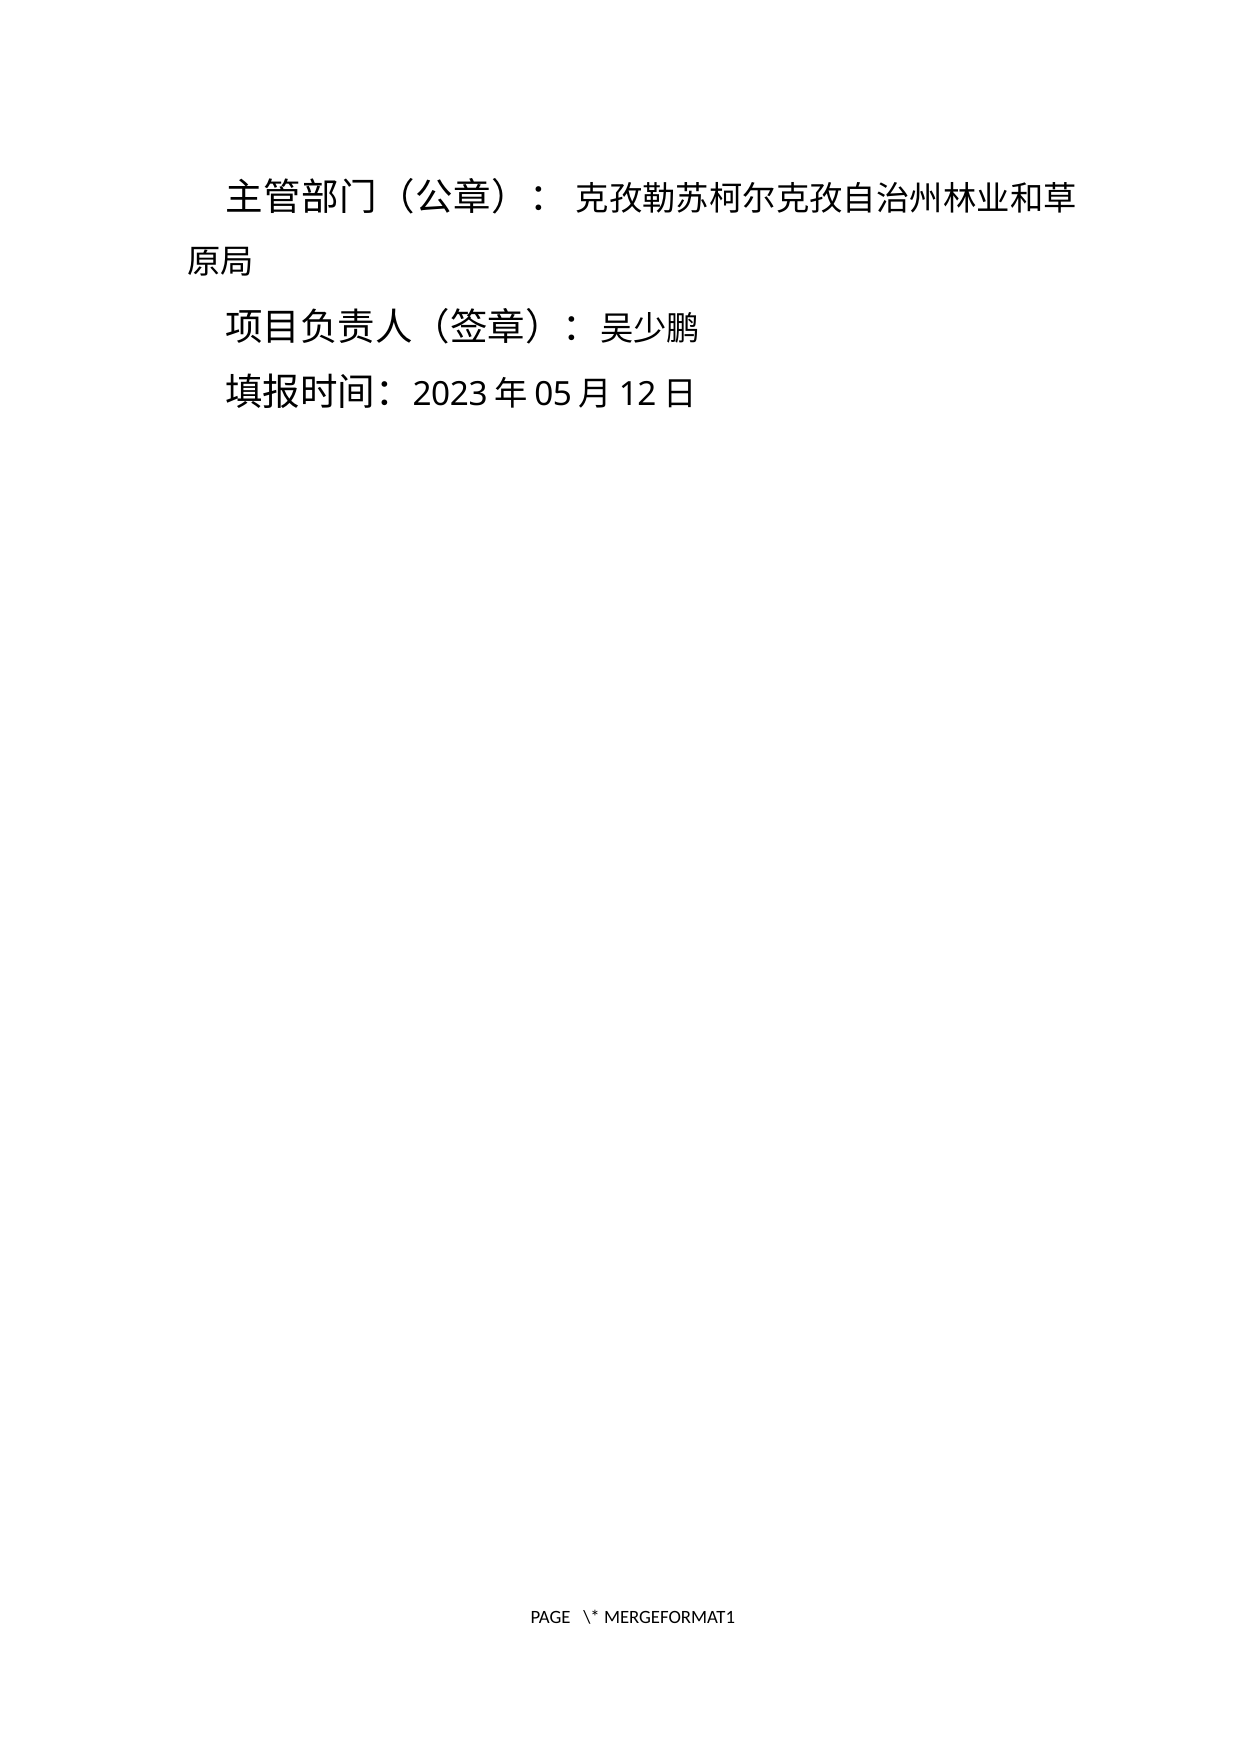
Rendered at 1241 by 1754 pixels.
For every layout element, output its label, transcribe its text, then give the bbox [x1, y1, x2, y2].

text 主管部门（公章）： 克孜勒苏柯尔克孜自治州林业和草原局 [187, 162, 1078, 292]
text 填报时间：2023年05月12日 [187, 357, 1078, 422]
text 项目负责人（签章）：吴少鹏 [187, 292, 1078, 357]
